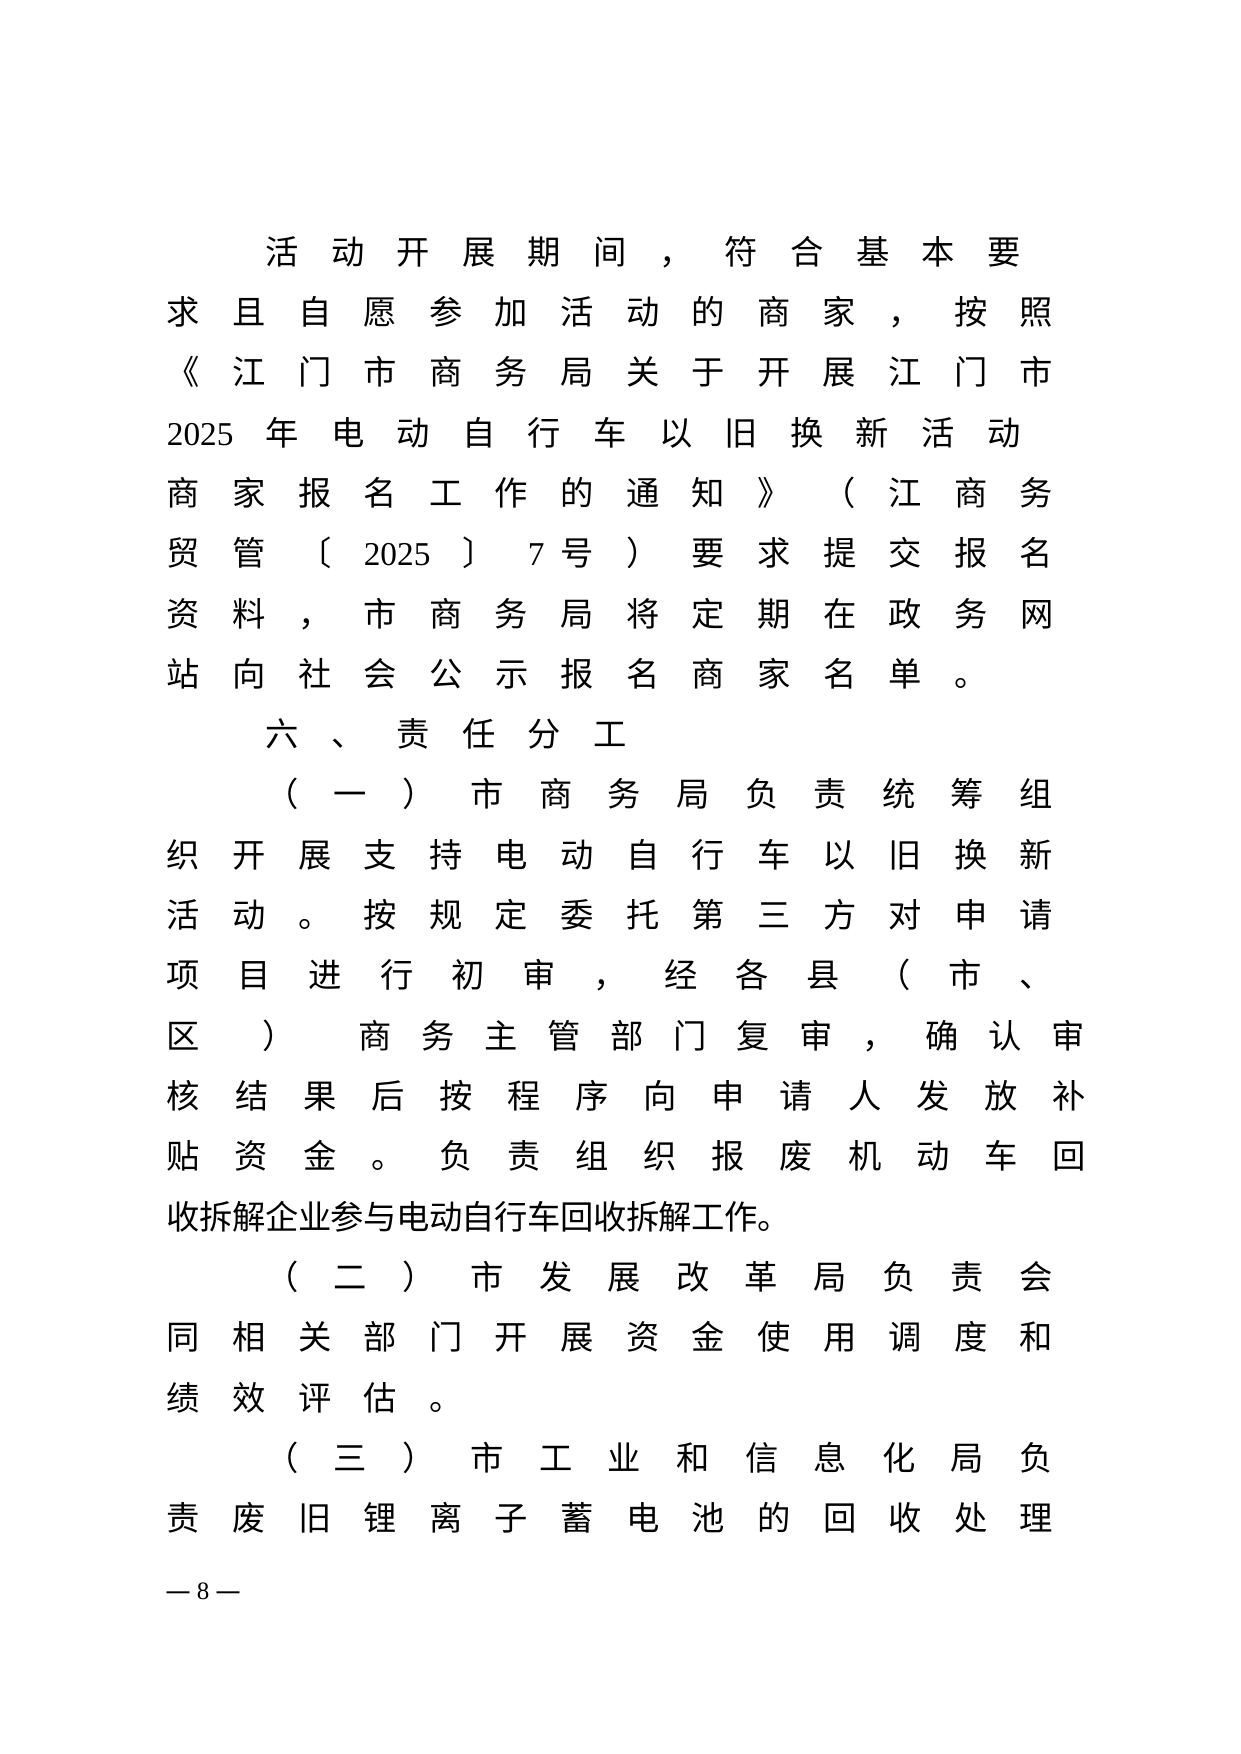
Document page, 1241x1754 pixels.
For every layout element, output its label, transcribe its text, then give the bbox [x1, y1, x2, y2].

text 六、责任分工 [167, 702, 1085, 762]
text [167, 1426, 1085, 1546]
text （二）市发展改革局负责会同相关部门开展资金使用调度和绩效评估。 [167, 1245, 1085, 1426]
text 活动开展期间，符合基本要求且自愿参加活动的商家，按照《江门市商务局关于开展江门市2025年电动自行车以旧换新活动商家报名工作的通知》（江商务贸管〔2025〕7号）要求提交报名资料，市商务局将定期在政务网站向社会公示报名商家名单。 [167, 219, 1085, 702]
text （一）市商务局负责统筹组织开展支持电动自行车以旧换新活动。按规定委托第三方对申请项目进行初审，经各县（市、区）商务主管部门复审，确认审核结果后按程序向申请人发放补贴资金。负责组织报废机动车回收拆解企业参与电动自行车回收拆解工作。 [167, 762, 1085, 1245]
